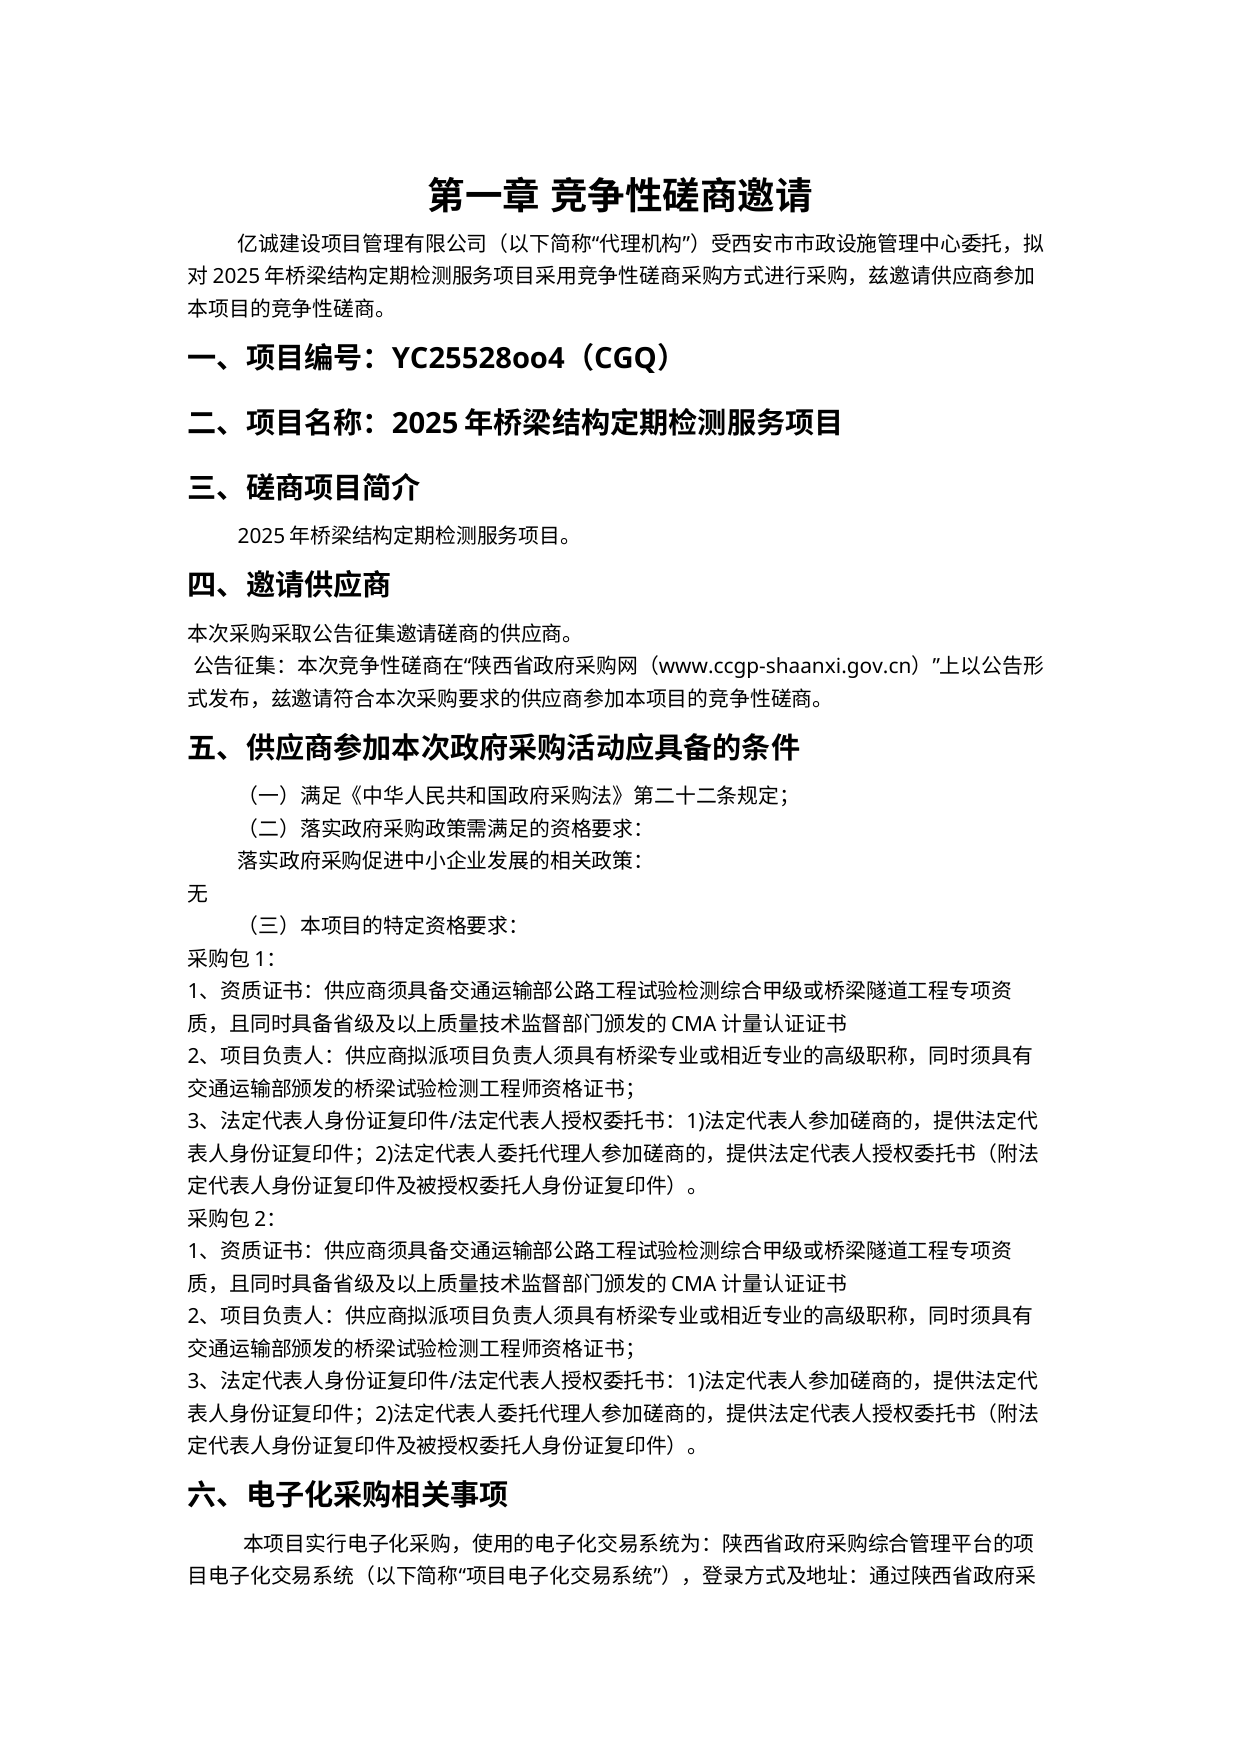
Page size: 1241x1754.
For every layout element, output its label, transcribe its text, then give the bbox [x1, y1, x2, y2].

text （一）满足《中华人民共和国政府采购法》第二十二条规定； [187, 779, 1053, 812]
text 1、资质证书：供应商须具备交通运输部公路工程试验检测综合甲级或桥梁隧道工程专项资质，且同时具备省级及以上质量技术监督部门颁发的CMA 计量认证证书 [187, 1234, 1053, 1299]
text 1、资质证书：供应商须具备交通运输部公路工程试验检测综合甲级或桥梁隧道工程专项资质，且同时具备省级及以上质量技术监督部门颁发的CMA 计量认证证书 [187, 974, 1053, 1039]
text 采购包2： [187, 1202, 1053, 1234]
text 2、项目负责人：供应商拟派项目负责人须具有桥梁专业或相近专业的高级职称，同时须具有交通运输部颁发的桥梁试验检测工程师资格证书； [187, 1039, 1053, 1104]
text 采购包1： [187, 942, 1053, 974]
text 三、磋商项目简介 [187, 454, 1053, 519]
text 二、项目名称：2025年桥梁结构定期检测服务项目 [187, 389, 1053, 454]
text 2、项目负责人：供应商拟派项目负责人须具有桥梁专业或相近专业的高级职称，同时须具有交通运输部颁发的桥梁试验检测工程师资格证书； [187, 1299, 1053, 1364]
text 本次采购采取公告征集邀请磋商的供应商。 [187, 617, 1053, 649]
text 无 [187, 877, 1053, 909]
text 落实政府采购促进中小企业发展的相关政策： [187, 844, 1053, 877]
text 一、项目编号：YC25528oo4（CGQ） [187, 324, 1053, 389]
text 六、电子化采购相关事项 [187, 1462, 1053, 1527]
text 亿诚建设项目管理有限公司（以下简称“代理机构”）受西安市市政设施管理中心委托，拟对2025年桥梁结构定期检测服务项目采用竞争性磋商采购方式进行采购，兹邀请供应商参加本项目的竞争性磋商。 [187, 227, 1053, 324]
text 四、邀请供应商 [187, 552, 1053, 617]
text 3、法定代表人身份证复印件/法定代表人授权委托书：1)法定代表人参加磋商的，提供法定代表人身份证复印件；2)法定代表人委托代理人参加磋商的，提供法定代表人授权委托书（附法定代表人身份证复印件及被授权委托人身份证复印件）。 [187, 1364, 1053, 1462]
text （三）本项目的特定资格要求： [187, 909, 1053, 942]
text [187, 1527, 1053, 1592]
text 五、供应商参加本次政府采购活动应具备的条件 [187, 714, 1053, 779]
text 公告征集：本次竞争性磋商在“陕西省政府采购网（www.ccgp-shaanxi.gov.cn）”上以公告形式发布，兹邀请符合本次采购要求的供应商参加本项目的竞争性磋商。 [187, 649, 1053, 714]
text 第一章 竞争性磋商邀请 [187, 162, 1053, 227]
text （二）落实政府采购政策需满足的资格要求： [187, 812, 1053, 844]
text 3、法定代表人身份证复印件/法定代表人授权委托书：1)法定代表人参加磋商的，提供法定代表人身份证复印件；2)法定代表人委托代理人参加磋商的，提供法定代表人授权委托书（附法定代表人身份证复印件及被授权委托人身份证复印件）。 [187, 1104, 1053, 1202]
text 2025年桥梁结构定期检测服务项目。 [187, 519, 1053, 552]
